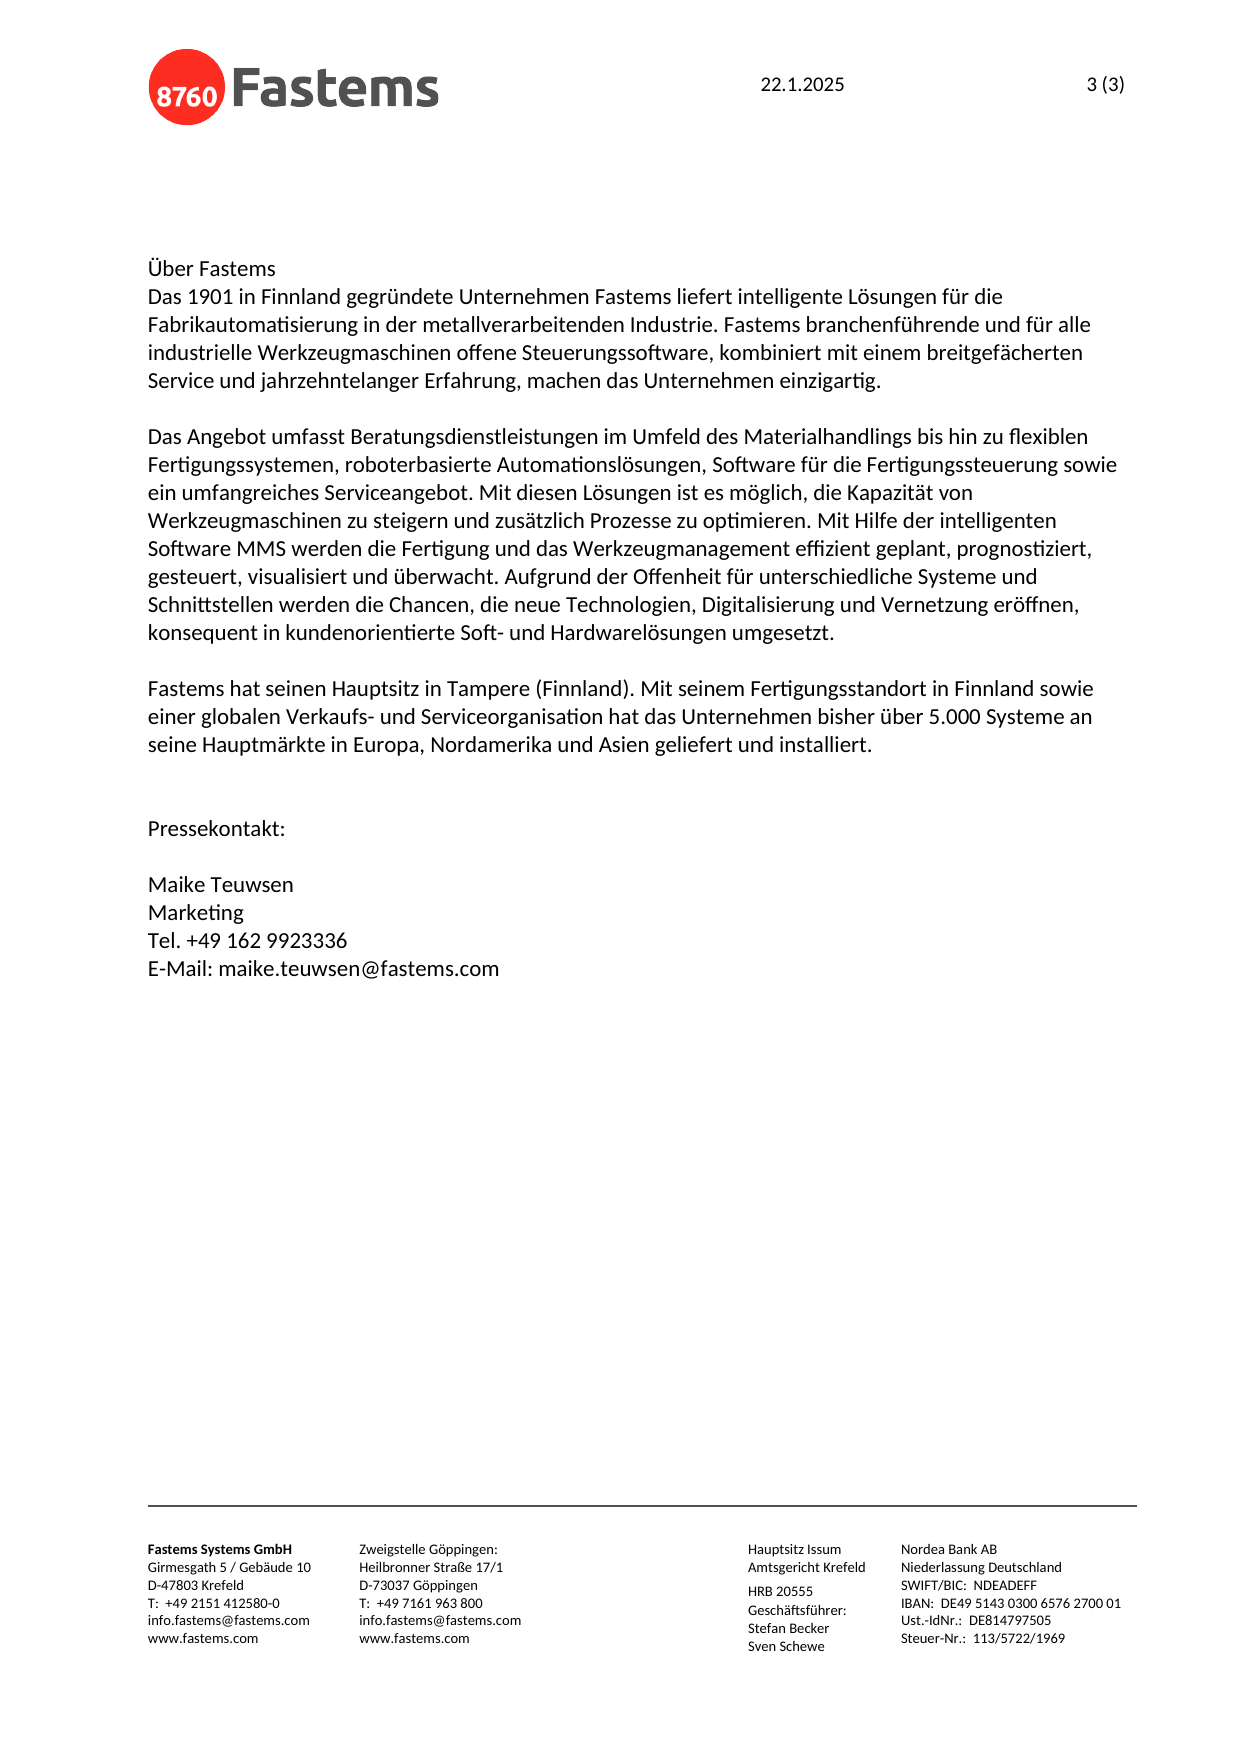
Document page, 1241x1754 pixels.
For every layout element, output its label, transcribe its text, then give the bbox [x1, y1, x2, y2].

text Über Fastems [148, 254, 1122, 282]
text Tel. +49 162 9923336‬ [148, 926, 1122, 954]
text Maike Teuwsen [148, 870, 1122, 898]
picture [147, 47, 439, 127]
text Pressekontakt: [148, 814, 1122, 842]
text Das 1901 in Finnland gegründete Unternehmen Fastems liefert intelligente Lösungen für die Fabrikautomatisierung in der metallverarbeitenden Industrie. Fastems branchenführende und für alle industrielle Werkzeugmaschinen offene Steuerungssoftware, kombiniert mit einem breitgefächerten Service und jahrzehntelanger Erfahrung, machen das Unternehmen einzigartig. [148, 282, 1122, 394]
text Marketing [148, 898, 1122, 926]
text Das Angebot umfasst Beratungsdienstleistungen im Umfeld des Materialhandlings bis hin zu flexiblen Fertigungssystemen, roboterbasierte Automationslösungen, Software für die Fertigungssteuerung sowie ein umfangreiches Serviceangebot. Mit diesen Lösungen ist es möglich, die Kapazität von Werkzeugmaschinen zu steigern und zusätzlich Prozesse zu optimieren. Mit Hilfe der intelligenten Software MMS werden die Fertigung und das Werkzeugmanagement effizient geplant, prognostiziert, gesteuert, visualisiert und überwacht. Aufgrund der Offenheit für unterschiedliche Systeme und Schnittstellen werden die Chancen, die neue Technologien, Digitalisierung und Vernetzung eröffnen, konsequent in kundenorientierte Soft- und Hardwarelösungen umgesetzt. [148, 422, 1122, 646]
text E-Mail: maike.teuwsen@fastems.com [148, 954, 1122, 982]
text Fastems hat seinen Hauptsitz in Tampere (Finnland). Mit seinem Fertigungsstandort in Finnland sowie einer globalen Verkaufs- und Serviceorganisation hat das Unternehmen bisher über 5.000 Systeme an seine Hauptmärkte in Europa, Nordamerika und Asien geliefert und installiert. [148, 674, 1122, 758]
